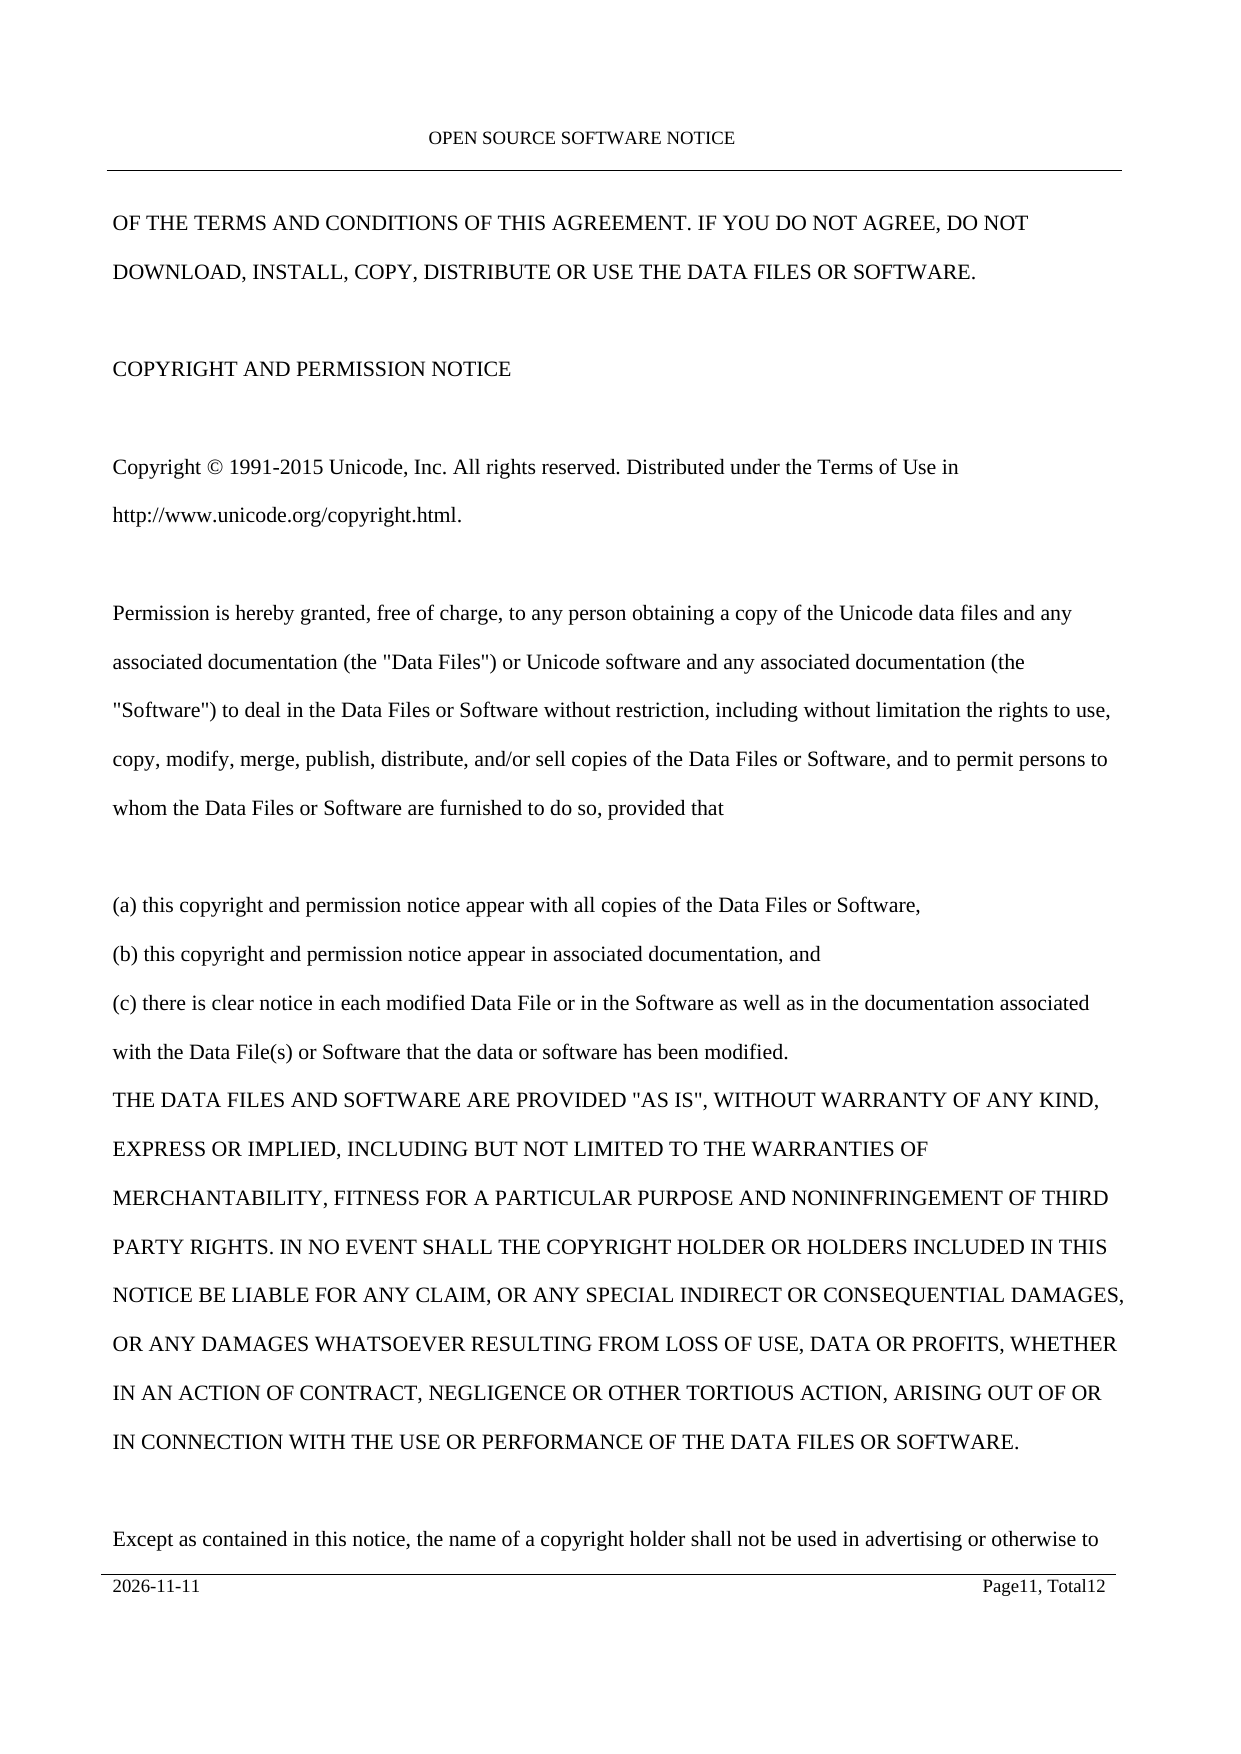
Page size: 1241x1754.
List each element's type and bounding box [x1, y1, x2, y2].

text [112, 206, 1128, 1555]
